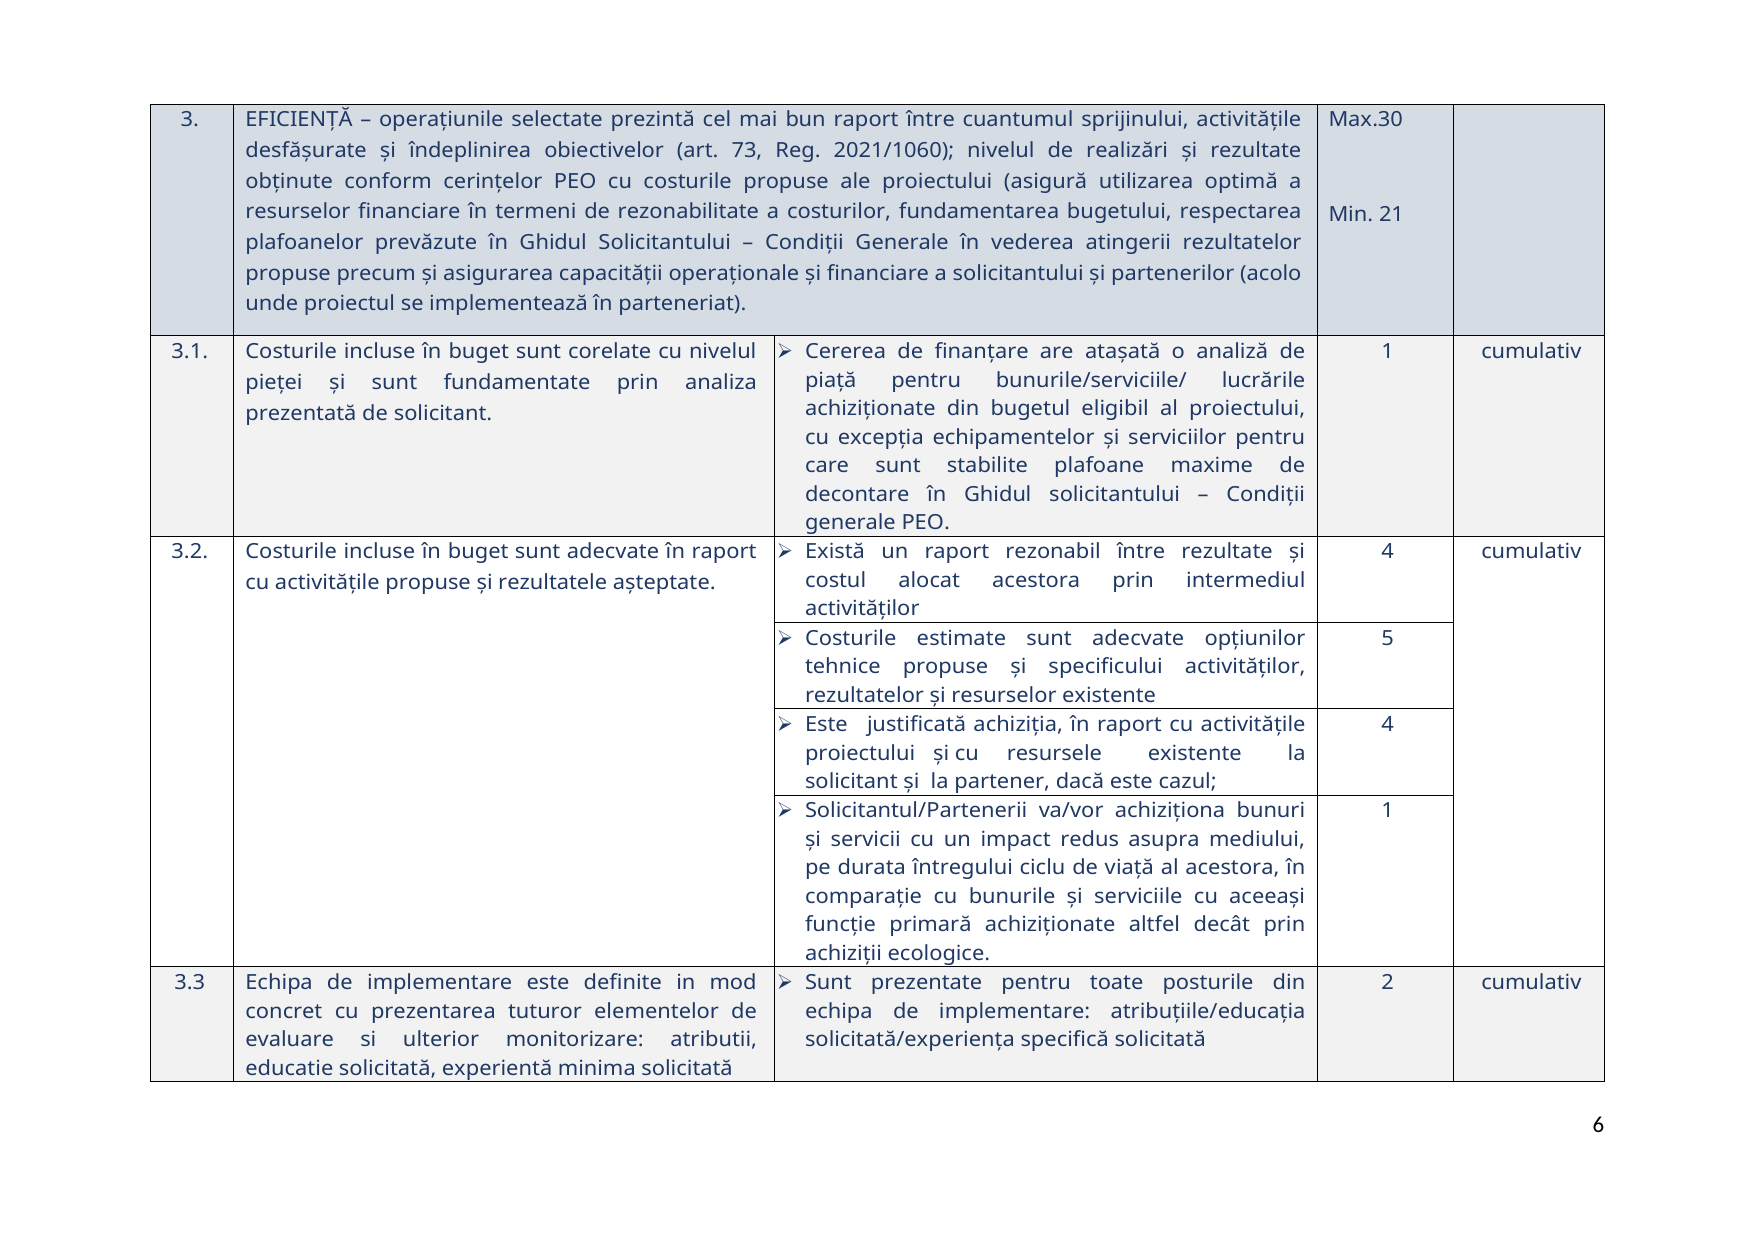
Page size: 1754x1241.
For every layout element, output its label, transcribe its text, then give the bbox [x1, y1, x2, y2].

table_cell Există un raport rezonabil între rezultate și costul alocat acestora prin intermediul activităților [775, 537, 1317, 622]
table_cell Echipa de implementare este definite in mod concret cu prezentarea tuturor elementelor de evaluare si ulterior monitorizare: atributii, educatie solicitată, experientă minima solicitată [234, 967, 774, 1081]
table_cell cumulativ [1454, 967, 1604, 1081]
table_cell [1454, 105, 1604, 335]
table_cell Costurile incluse în buget sunt adecvate în raport cu activitățile propuse și rezultatele așteptate. [234, 537, 774, 966]
table_cell Este justificată achiziția, în raport cu activitățile proiectului și cu resursele existente la solicitant și la partener, dacă este cazul; [775, 709, 1317, 794]
table_cell 3.1. [151, 336, 233, 536]
table_cell 3.2. [151, 537, 233, 966]
table_cell Sunt prezentate pentru toate posturile din echipa de implementare: atribuțiile/educația solicitată/experiența specifică solicitată [775, 967, 1317, 1081]
table_cell Cererea de finanțare are atașată o analiză de piață pentru bunurile/serviciile/ lucrările achiziționate din bugetul eligibil al proiectului, cu excepția echipamentelor și serviciilor pentru care sunt stabilite plafoane maxime de decontare în Ghidul solicitantului – Condiții generale PEO. [775, 336, 1317, 536]
table_cell Solicitantul/Partenerii va/vor achiziționa bunuri și servicii cu un impact redus asupra mediului, pe durata întregului ciclu de viață al acestora, în comparație cu bunurile și serviciile cu aceeași funcție primară achiziționate altfel decât prin achiziții ecologice. [775, 796, 1317, 966]
table_cell Costurile incluse în buget sunt corelate cu nivelul pieței și sunt fundamentate prin analiza prezentată de solicitant. [234, 336, 774, 536]
table_cell 3.3 [151, 967, 233, 1081]
table_cell 5 [1318, 623, 1453, 708]
table_cell 2 [1318, 967, 1453, 1081]
table_cell cumulativ [1454, 537, 1604, 966]
table_cell 1 [1318, 336, 1453, 536]
table_cell 3. [151, 105, 233, 335]
table_cell 4 [1318, 537, 1453, 622]
table_cell Max.30 Min. 21 [1318, 105, 1453, 335]
table_cell Costurile estimate sunt adecvate opțiunilor tehnice propuse și specificului activităților, rezultatelor și resurselor existente [775, 623, 1317, 708]
table_cell EFICIENŢĂ – operațiunile selectate prezintă cel mai bun raport între cuantumul sprijinului, activitățile desfășurate și îndeplinirea obiectivelor (art. 73, Reg. 2021/1060); nivelul de realizări și rezultate obținute conform cerințelor PEO cu costurile propuse ale proiectului (asigură utilizarea optimă a resurselor financiare în termeni de rezonabilitate a costurilor, fundamentarea bugetului, respectarea plafoanelor prevăzute în Ghidul Solicitantului – Condiții Generale în vederea atingerii rezultatelor propuse precum și asigurarea capacității operaționale și financiare a solicitantului și partenerilor (acolo unde proiectul se implementează în parteneriat). [234, 105, 1317, 335]
table_cell cumulativ [1454, 336, 1604, 536]
table_cell 1 [1318, 796, 1453, 966]
table_cell 4 [1318, 709, 1453, 794]
